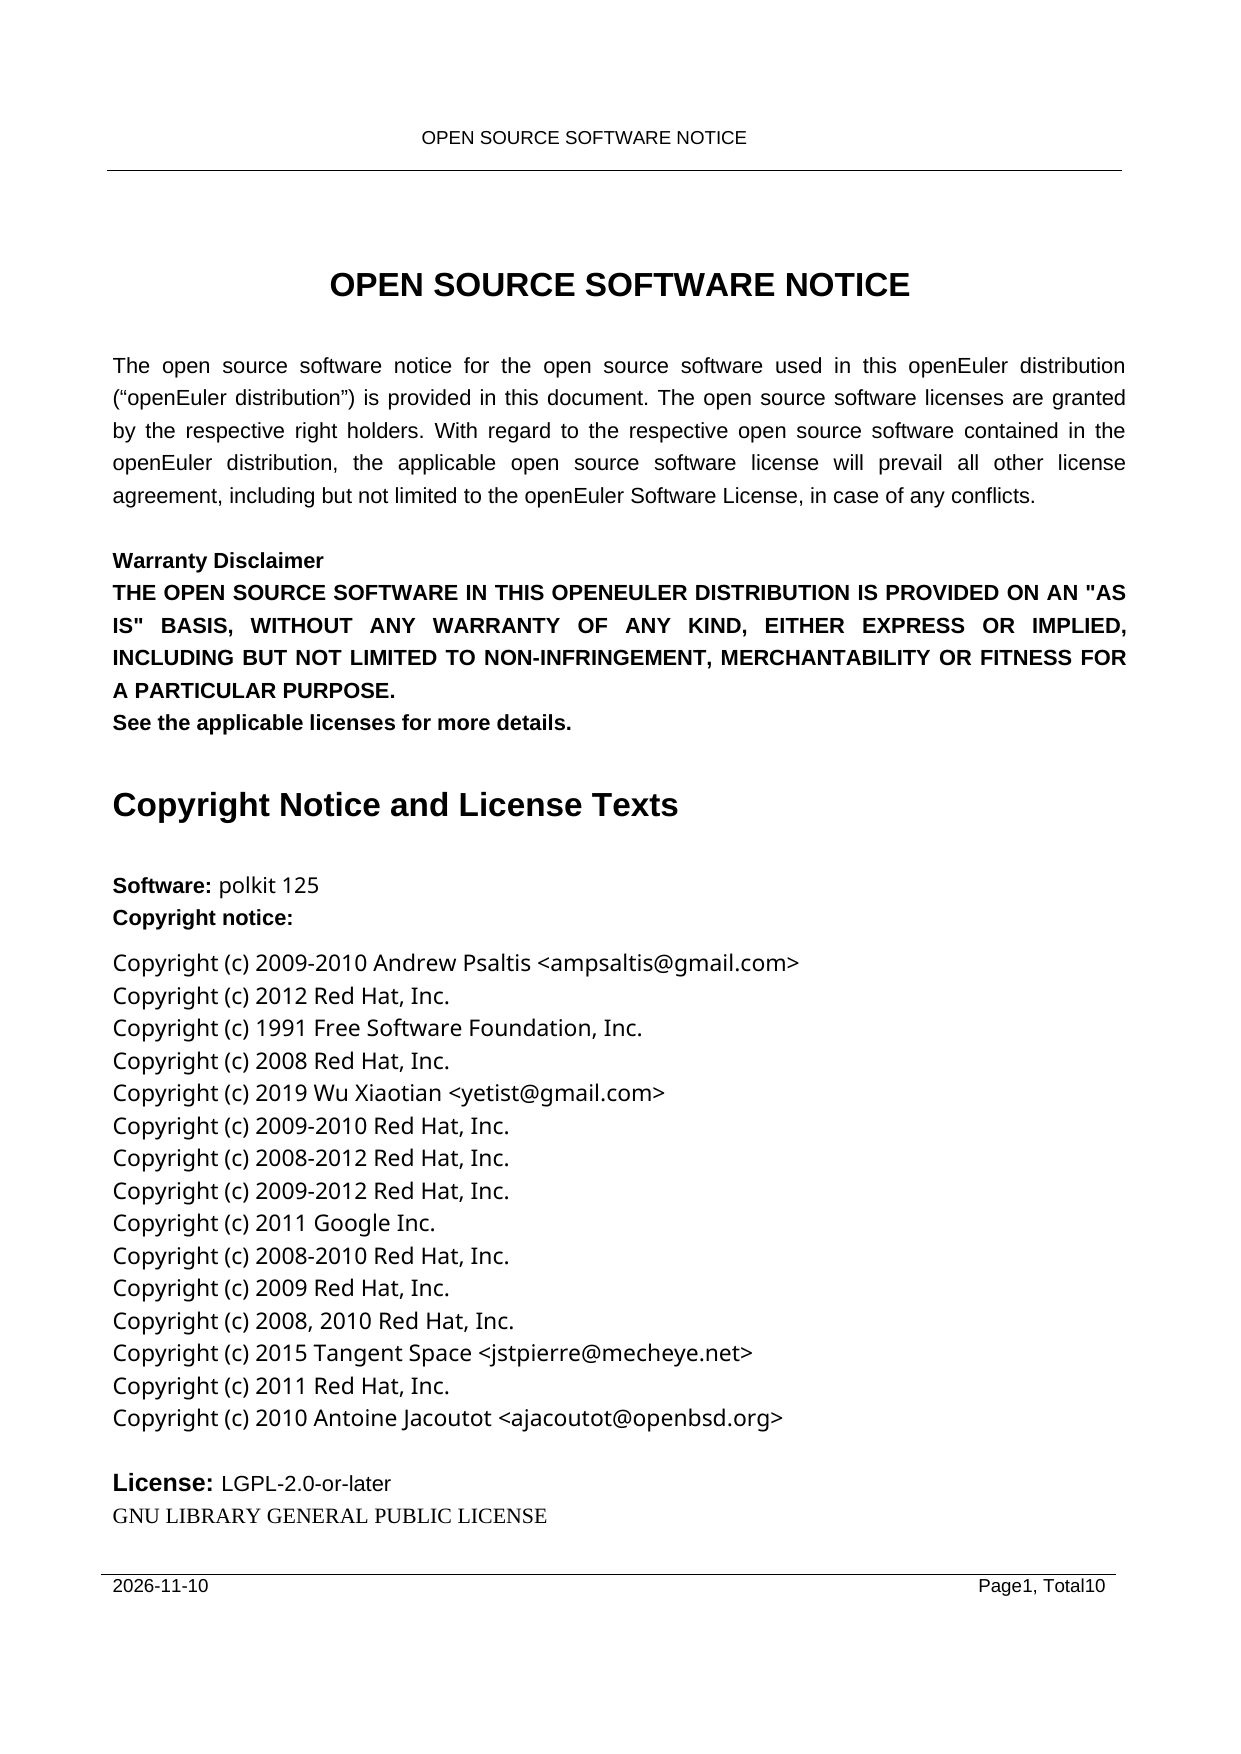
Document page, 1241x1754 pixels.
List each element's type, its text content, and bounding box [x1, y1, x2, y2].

text OPEN SOURCE SOFTWARE NOTICE [112, 251, 1128, 316]
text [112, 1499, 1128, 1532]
title Software: polkit 125 [112, 869, 1128, 901]
text License: LGPL-2.0-or-later [112, 1467, 1128, 1499]
text Copyright Notice and License Texts [112, 771, 1128, 836]
text Warranty Disclaimer [112, 544, 1128, 576]
text THE OPEN SOURCE SOFTWARE IN THIS OPENEULER DISTRIBUTION IS PROVIDED ON AN "AS IS" BASIS, WITHOUT ANY WARRANTY OF ANY KIND, EITHER EXPRESS OR IMPLIED, INCLUDING BUT NOT LIMITED TO NON-INFRINGEMENT, MERCHANTABILITY OR FITNESS FOR A PARTICULAR PURPOSE. See the applicable licenses for more details. [112, 576, 1128, 739]
text Copyright (c) 2009-2010 Andrew Psaltis <ampsaltis@gmail.com> Copyright (c) 2012 Red Hat, Inc. Copyright (c) 1991 Free Software Foundation, Inc. Copyright (c) 2008 Red Hat, Inc. Copyright (c) 2019 Wu Xiaotian <yetist@gmail.com> Copyright (c) 2009-2010 Red Hat, Inc. Copyright (c) 2008-2012 Red Hat, Inc. Copyright (c) 2009-2012 Red Hat, Inc. Copyright (c) 2011 Google Inc. Copyright (c) 2008-2010 Red Hat, Inc. Copyright (c) 2009 Red Hat, Inc. Copyright (c) 2008, 2010 Red Hat, Inc. Copyright (c) 2015 Tangent Space <jstpierre@mecheye.net> Copyright (c) 2011 Red Hat, Inc. Copyright (c) 2010 Antoine Jacoutot <ajacoutot@openbsd.org> [112, 947, 1128, 1467]
text The open source software notice for the open source software used in this openEuler distribution (“openEuler distribution”) is provided in this document. The open source software licenses are granted by the respective right holders. With regard to the respective open source software contained in the openEuler distribution, the applicable open source software license will prevail all other license agreement, including but not limited to the openEuler Software License, in case of any conflicts. [112, 349, 1128, 511]
text Copyright notice: [112, 901, 1128, 934]
